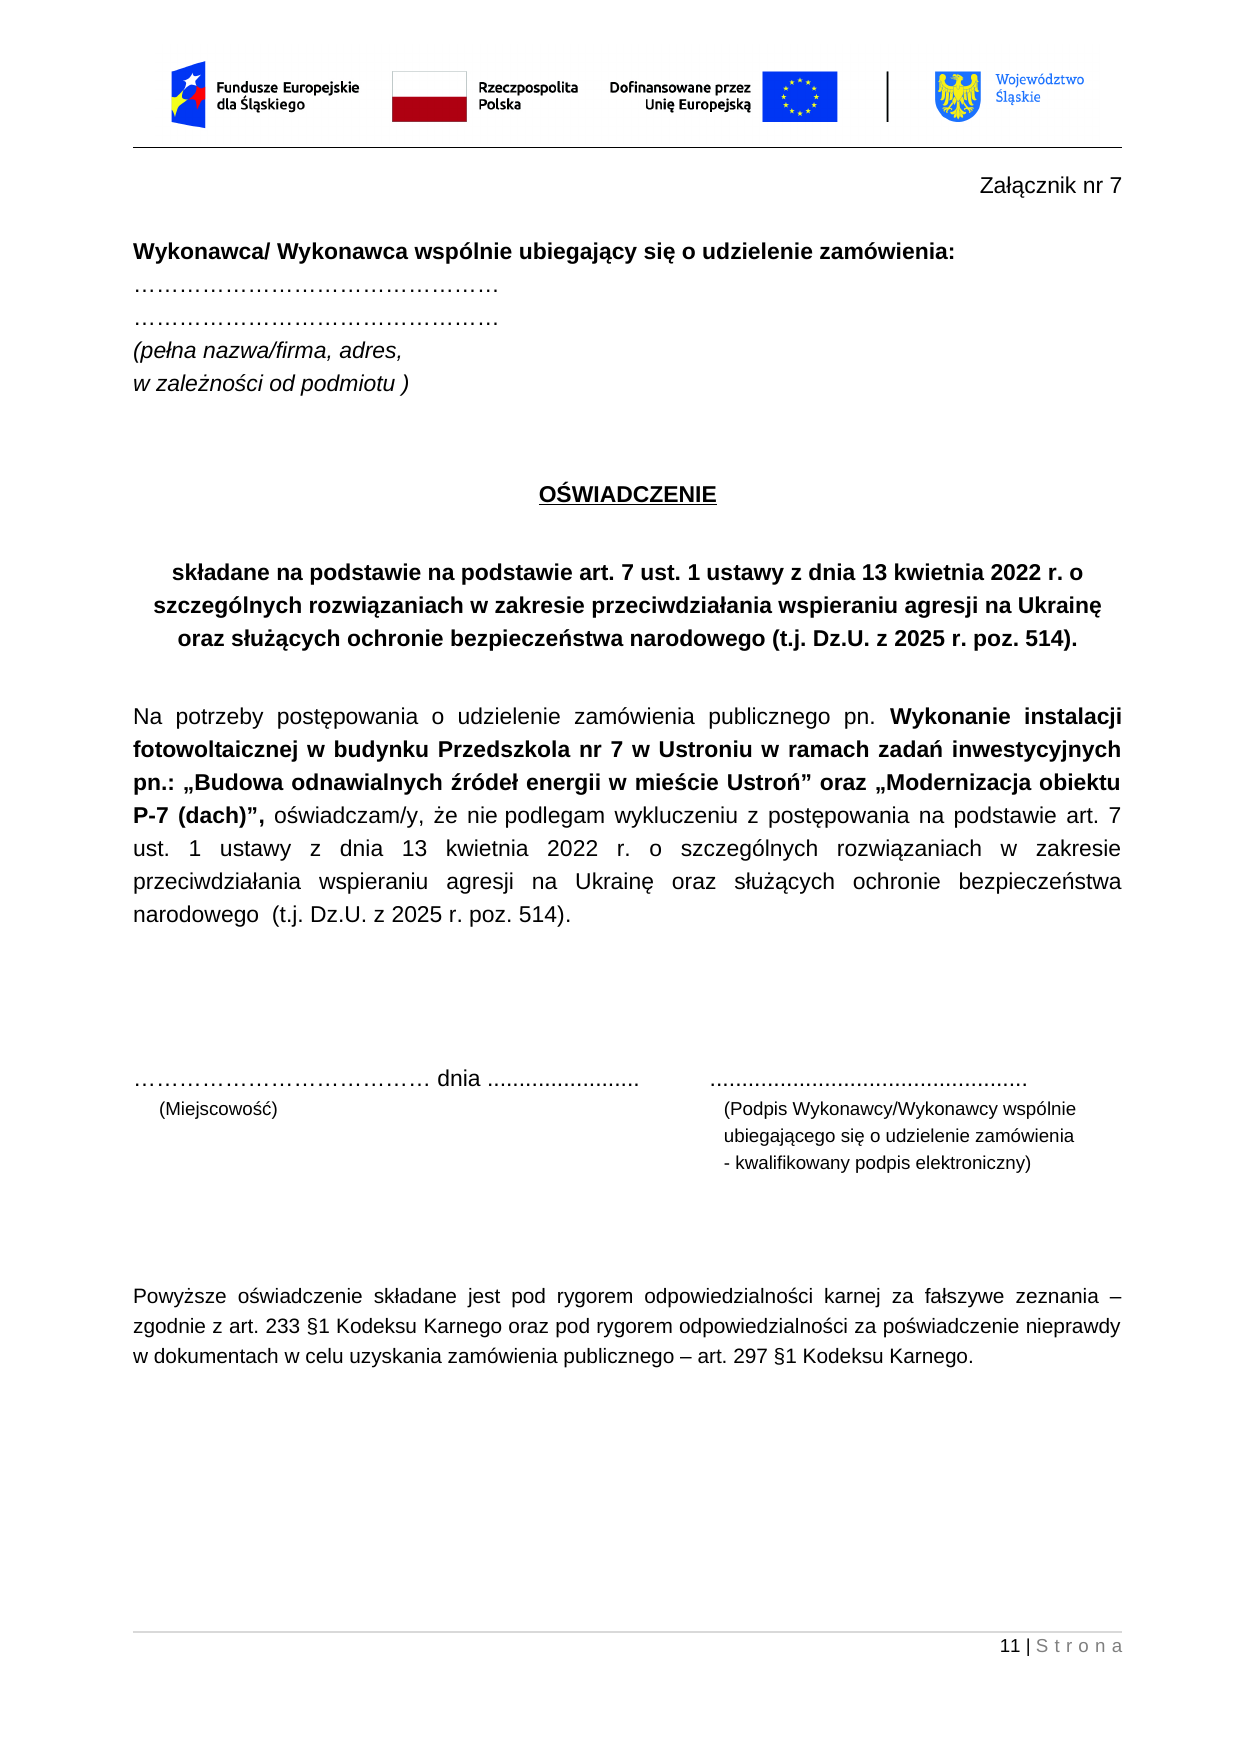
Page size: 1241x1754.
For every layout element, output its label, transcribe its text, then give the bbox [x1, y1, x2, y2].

text ………………………………………… [133, 304, 502, 330]
text ………………………………………… [133, 271, 502, 297]
text OŚWIADCZENIE [133, 481, 1122, 507]
picture [155, 44, 1100, 145]
text (pełna nazwa/firma, adres, [133, 337, 502, 363]
text Na potrzeby postępowania o udzielenie zamówienia publicznego pn. Wykonanie instalacji fotowoltaicznej w budynku Przedszkola nr 7 w Ustroniu w ramach zadań inwestycyjnych pn.: „Budowa odnawialnych źródeł energii w mieście Ustroń” oraz „Modernizacja obiektu P-7 (dach)”, oświadczam/y, że nie podlegam wykluczeniu z postępowania na podstawie art. 7 ust. 1 ustawy z dnia 13 kwietnia 2022 r. o szczególnych rozwiązaniach w zakresie przeciwdziałania wspieraniu agresji na Ukrainę oraz służących ochronie bezpieczeństwa narodowego (t.j. Dz.U. z 2025 r. poz. 514). [133, 703, 1122, 927]
text Wykonawca/ Wykonawca wspólnie ubiegający się o udzielenie zamówienia: [133, 238, 1122, 264]
text Powyższe oświadczenie składane jest pod rygorem odpowiedzialności karnej za fałszywe zeznania – zgodnie z art. 233 §1 Kodeksu Karnego oraz pod rygorem odpowiedzialności za poświadczenie nieprawdy w dokumentach w celu uzyskania zamówienia publicznego – art. 297 §1 Kodeksu Karnego. [133, 1284, 1122, 1368]
text w zależności od podmiotu ) [133, 369, 502, 396]
text ………………………………… dnia ........................ .................................................. [133, 1065, 1122, 1092]
text Załącznik nr 7 [133, 172, 1122, 198]
text składane na podstawie na podstawie art. 7 ust. 1 ustawy z dnia 13 kwietnia 2022 r. o szczególnych rozwiązaniach w zakresie przeciwdziałania wspieraniu agresji na Ukrainę oraz służących ochronie bezpieczeństwa narodowego (t.j. Dz.U. z 2025 r. poz. 514). [133, 559, 1122, 651]
text (Miejscowość) (Podpis Wykonawcy/Wykonawcy wspólnie ubiegającego się o udzielenie zamówienia - kwalifikowany podpis elektroniczny) [133, 1098, 1122, 1173]
